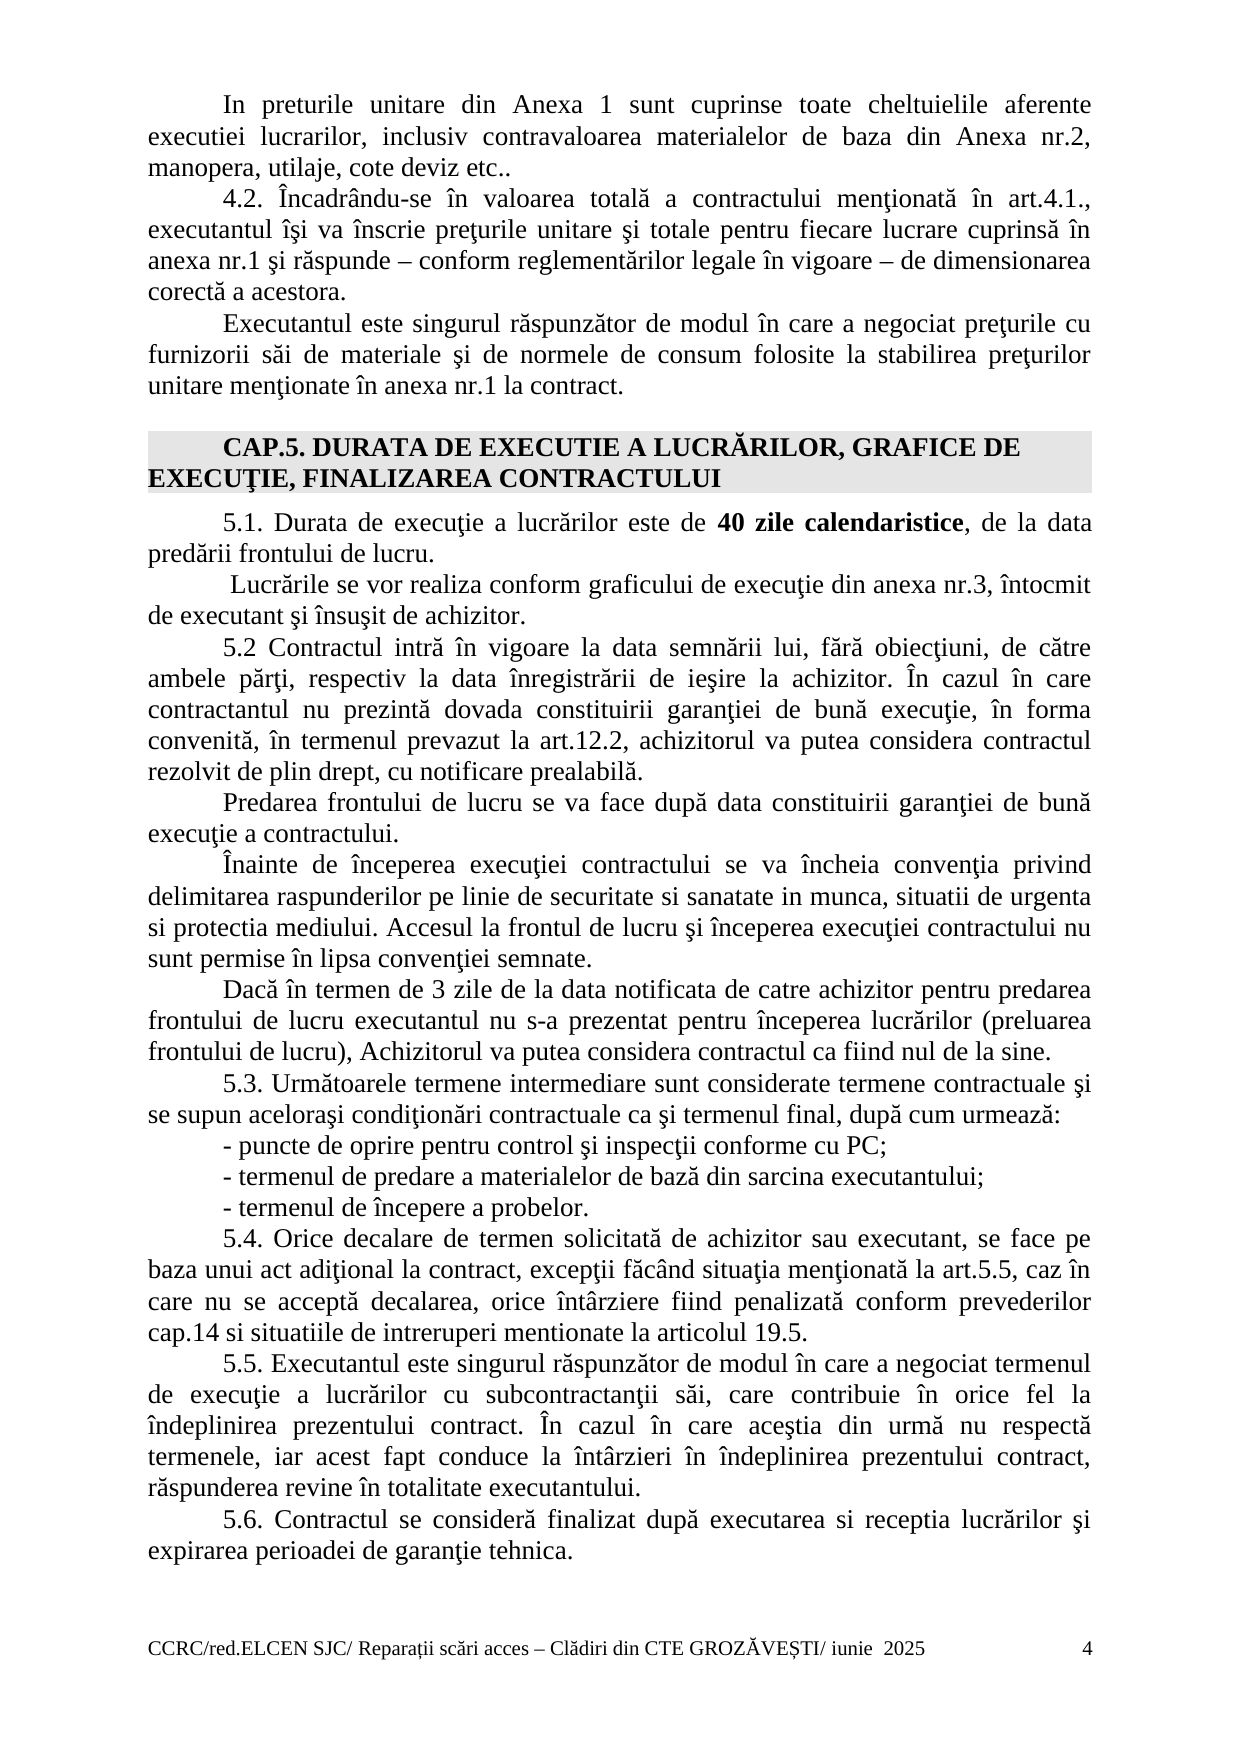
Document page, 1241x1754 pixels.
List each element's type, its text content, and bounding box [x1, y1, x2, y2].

text 5.1. Durata de execuţie a lucrărilor este de 40 zile calendaristice, de la data predării frontului de lucru. [148, 506, 1092, 568]
text 5.2 Contractul intră în vigoare la data semnării lui, fără obiecţiuni, de către ambele părţi, respectiv la data înregistrării de ieşire la achizitor. În cazul în care contractantul nu prezintă dovada constituirii garanţiei de bună execuţie, în forma convenită, în termenul prevazut la art.12.2, achizitorul va putea considera contractul rezolvit de plin drept, cu notificare prealabilă. [148, 631, 1092, 786]
text 5.4. Orice decalare de termen solicitată de achizitor sau executant, se face pe baza unui act adiţional la contract, excepţii făcând situaţia menţionată la art.5.5, caz în care nu se acceptă decalarea, orice întârziere fiind penalizată conform prevederilor cap.14 si situatiile de intreruperi mentionate la articolul 19.5. [148, 1222, 1092, 1347]
text 4.2. Încadrându-se în valoarea totală a contractului menţionată în art.4.1., executantul îşi va înscrie preţurile unitare şi totale pentru fiecare lucrare cuprinsă în anexa nr.1 şi răspunde – conform reglementărilor legale în vigoare – de dimensionarea corectă a acestora. [148, 182, 1092, 307]
text Predarea frontului de lucru se va face după data constituirii garanţiei de bună execuţie a contractului. [148, 786, 1093, 849]
subtitle CAP.5. DURATA DE EXECUTIE A LUCRĂRILOR, GRAFICE DE EXECUŢIE, FINALIZAREA CONTRACTULUI [148, 431, 1092, 493]
text Executantul este singurul răspunzător de modul în care a negociat preţurile cu furnizorii săi de materiale şi de normele de consum folosite la stabilirea preţurilor unitare menţionate în anexa nr.1 la contract. [148, 307, 1092, 400]
text 5.5. Executantul este singurul răspunzător de modul în care a negociat termenul de execuţie a lucrărilor cu subcontractanţii săi, care contribuie în orice fel la îndeplinirea prezentului contract. În cazul în care aceştia din urmă nu respectă termenele, iar acest fapt conduce la întârzieri în îndeplinirea prezentului contract, răspunderea revine în totalitate executantului. [148, 1347, 1092, 1503]
text Înainte de începerea execuţiei contractului se va încheia convenţia privind delimitarea raspunderilor pe linie de securitate si sanatate in munca, situatii de urgenta si protectia mediului. Accesul la frontul de lucru şi începerea execuţiei contractului nu sunt permise în lipsa convenţiei semnate. [148, 849, 1093, 973]
text In preturile unitare din Anexa 1 sunt cuprinse toate cheltuielile aferente executiei lucrarilor, inclusiv contravaloarea materialelor de baza din Anexa nr.2, manopera, utilaje, cote deviz etc.. [148, 89, 1092, 182]
text 5.6. Contractul se consideră finalizat după executarea si receptia lucrărilor şi expirarea perioadei de garanţie tehnica. [148, 1503, 1092, 1565]
text - termenul de predare a materialelor de bază din sarcina executantului; [148, 1160, 1092, 1191]
text - termenul de începere a probelor. [148, 1191, 1092, 1222]
text Lucrările se vor realiza conform graficului de execuţie din anexa nr.3, întocmit de executant şi însuşit de achizitor. [148, 568, 1092, 631]
text Dacă în termen de 3 zile de la data notificata de catre achizitor pentru predarea frontului de lucru executantul nu s-a prezentat pentru începerea lucrărilor (preluarea frontului de lucru), Achizitorul va putea considera contractul ca fiind nul de la sine. [148, 973, 1092, 1067]
text - puncte de oprire pentru control şi inspecţii conforme cu PC; [148, 1129, 1092, 1160]
text 5.3. Următoarele termene intermediare sunt considerate termene contractuale şi se supun aceloraşi condiţionări contractuale ca şi termenul final, după cum urmează: [148, 1067, 1092, 1129]
